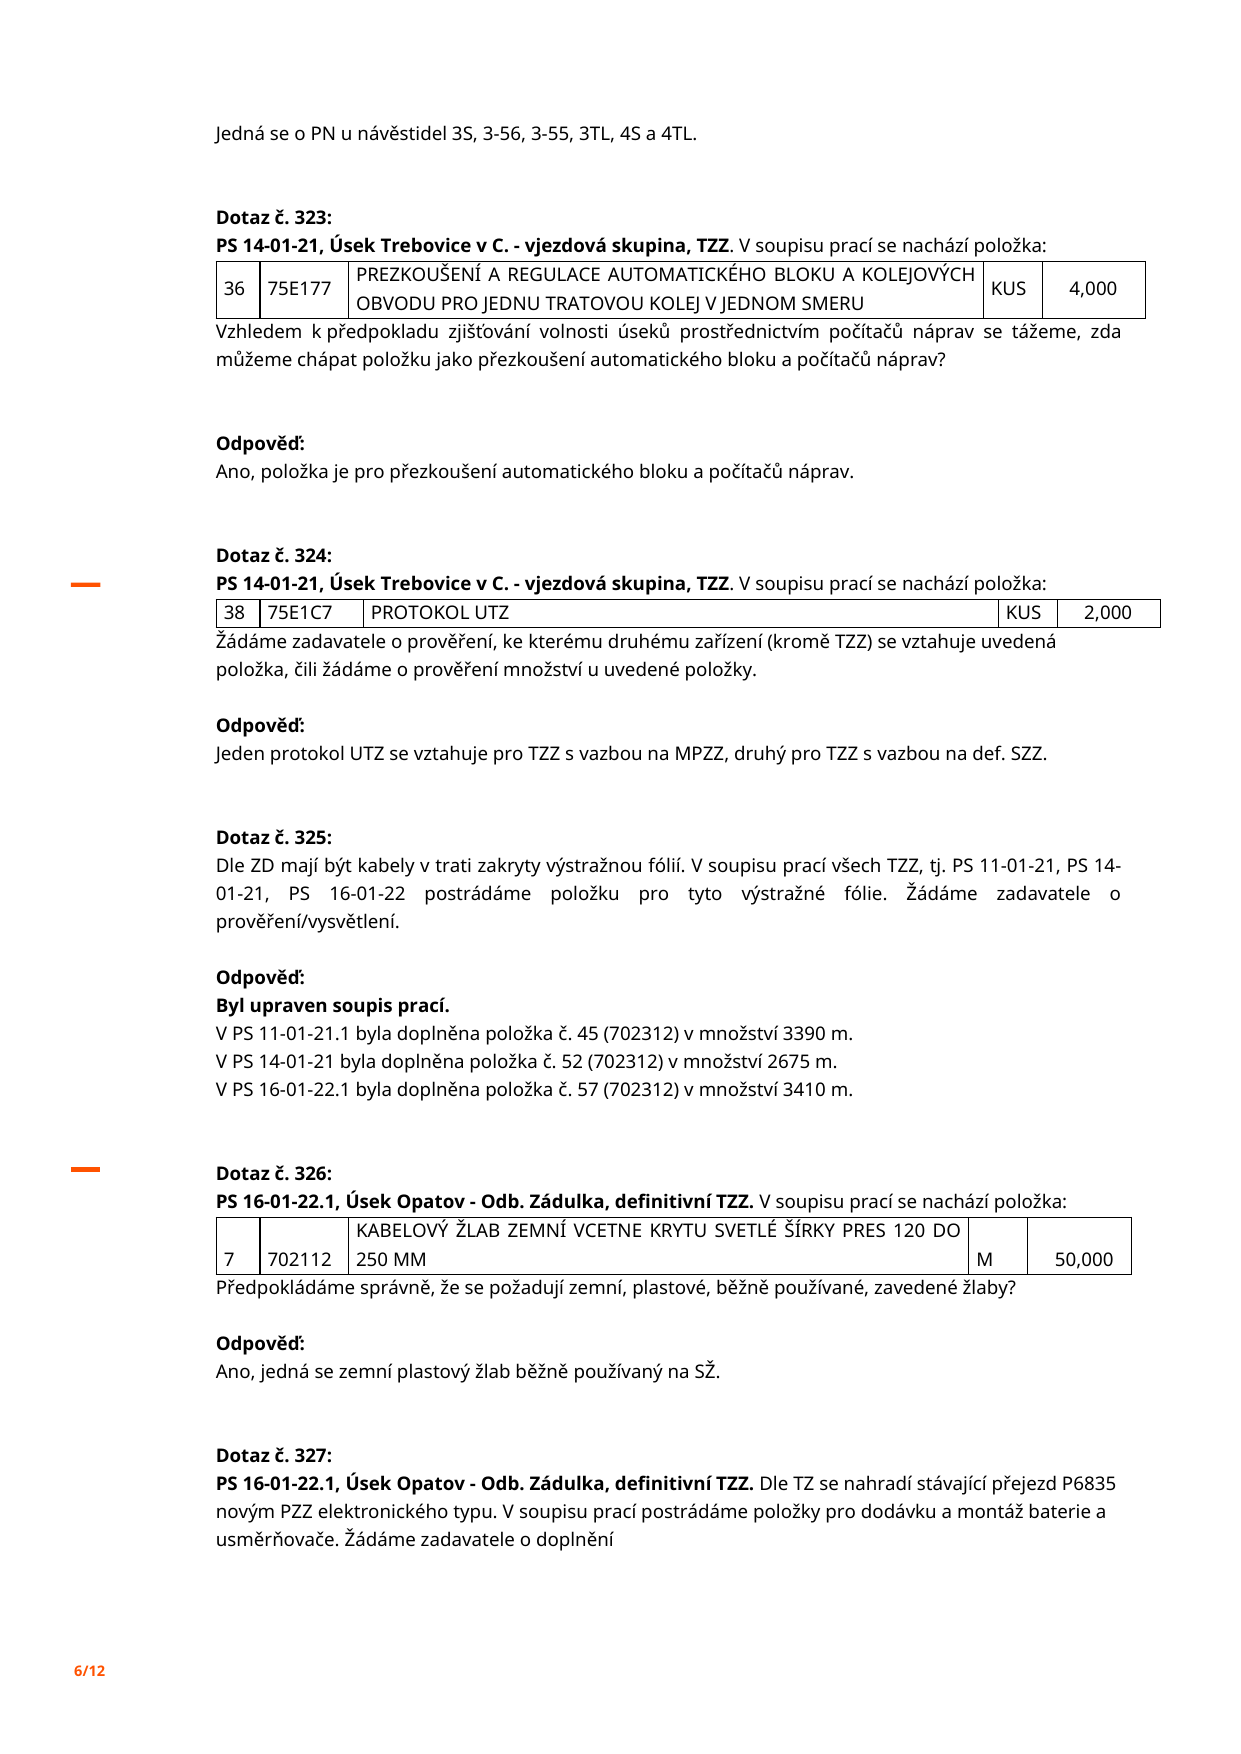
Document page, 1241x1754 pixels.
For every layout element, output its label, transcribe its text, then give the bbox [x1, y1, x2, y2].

text Ano, jedná se zemní plastový žlab běžně používaný na SŽ. [216, 1358, 1122, 1384]
text Odpověď: [216, 1331, 1122, 1356]
text PS 16-01-22.1, Úsek Opatov - Odb. Zádulka, definitivní TZZ. Dle TZ se nahradí stávající přejezd P6835 novým PZZ elektronického typu. V soupisu prací postrádáme položky pro dodávku a montáž baterie a usměrňovače. Žádáme zadavatele o doplnění [216, 1471, 1122, 1552]
text Jeden protokol UTZ se vztahuje pro TZZ s vazbou na MPZZ, druhý pro TZZ s vazbou na def. SZZ. [216, 740, 1122, 766]
text Dle ZD mají být kabely v trati zakryty výstražnou fólií. V soupisu prací všech TZZ, tj. PS 11-01-21, PS 14-01-21, PS 16-01-22 postrádáme položku pro tyto výstražné fólie. Žádáme zadavatele o prověření/vysvětlení. [216, 852, 1122, 934]
table_header 38 [217, 600, 259, 627]
text Předpokládáme správně, že se požadují zemní, plastové, běžně používané, zavedené žlaby? [216, 1275, 1122, 1300]
table_header 75E1C7 [261, 600, 363, 627]
table_header M [969, 1218, 1027, 1273]
text Dotaz č. 323: [216, 205, 1122, 230]
table_header PROTOKOL UTZ [364, 600, 998, 627]
text Dotaz č. 326: [216, 1161, 1122, 1186]
text Jedná se o PN u návěstidel 3S, 3-56, 3-55, 3TL, 4S a 4TL. [216, 121, 1122, 146]
text Dotaz č. 324: [216, 543, 1122, 568]
text Dotaz č. 325: [216, 824, 1122, 850]
text V PS 11-01-21.1 byla doplněna položka č. 45 (702312) v množství 3390 m. [216, 1021, 1122, 1046]
table_header 4,000 [1043, 262, 1145, 317]
table_header KABELOVÝ ŽLAB ZEMNÍ VCETNE KRYTU SVETLÉ ŠÍRKY PRES 120 DO 250 MM [349, 1218, 968, 1273]
table_header KUS [984, 262, 1042, 317]
table_header 75E177 [261, 262, 348, 317]
text Dotaz č. 327: [216, 1443, 1122, 1468]
table_header 702112 [261, 1218, 348, 1273]
table_header 50,000 [1028, 1218, 1131, 1273]
table_header 7 [217, 1218, 259, 1273]
text PS 14-01-21, Úsek Trebovice v C. - vjezdová skupina, TZZ. V soupisu prací se nachází položka: [216, 233, 1122, 258]
text Vzhledem k předpokladu zjišťování volnosti úseků prostřednictvím počítačů náprav se tážeme, zda můžeme chápat položku jako přezkoušení automatického bloku a počítačů náprav? [216, 319, 1122, 372]
text Odpověď: [216, 712, 1122, 738]
text Žádáme zadavatele o prověření, ke kterému druhému zařízení (kromě TZZ) se vztahuje uvedená položka, čili žádáme o prověření množství u uvedené položky. [216, 628, 1122, 682]
text Byl upraven soupis prací. [216, 993, 1122, 1018]
table_header KUS [999, 600, 1057, 627]
table_header 36 [217, 262, 259, 317]
text PS 16-01-22.1, Úsek Opatov - Odb. Zádulka, definitivní TZZ. V soupisu prací se nachází položka: [216, 1189, 1122, 1214]
text V PS 16-01-22.1 byla doplněna položka č. 57 (702312) v množství 3410 m. [216, 1077, 1122, 1102]
table_header PREZKOUŠENÍ A REGULACE AUTOMATICKÉHO BLOKU A KOLEJOVÝCH OBVODU PRO JEDNU TRATOVOU KOLEJ V JEDNOM SMERU [349, 262, 983, 317]
text PS 14-01-21, Úsek Trebovice v C. - vjezdová skupina, TZZ. V soupisu prací se nachází položka: [216, 571, 1122, 596]
table_header 2,000 [1058, 600, 1160, 627]
text Odpověď: [216, 431, 1122, 456]
text V PS 14-01-21 byla doplněna položka č. 52 (702312) v množství 2675 m. [216, 1049, 1122, 1074]
text Odpověď: [216, 964, 1122, 990]
text Ano, položka je pro přezkoušení automatického bloku a počítačů náprav. [216, 458, 1122, 484]
